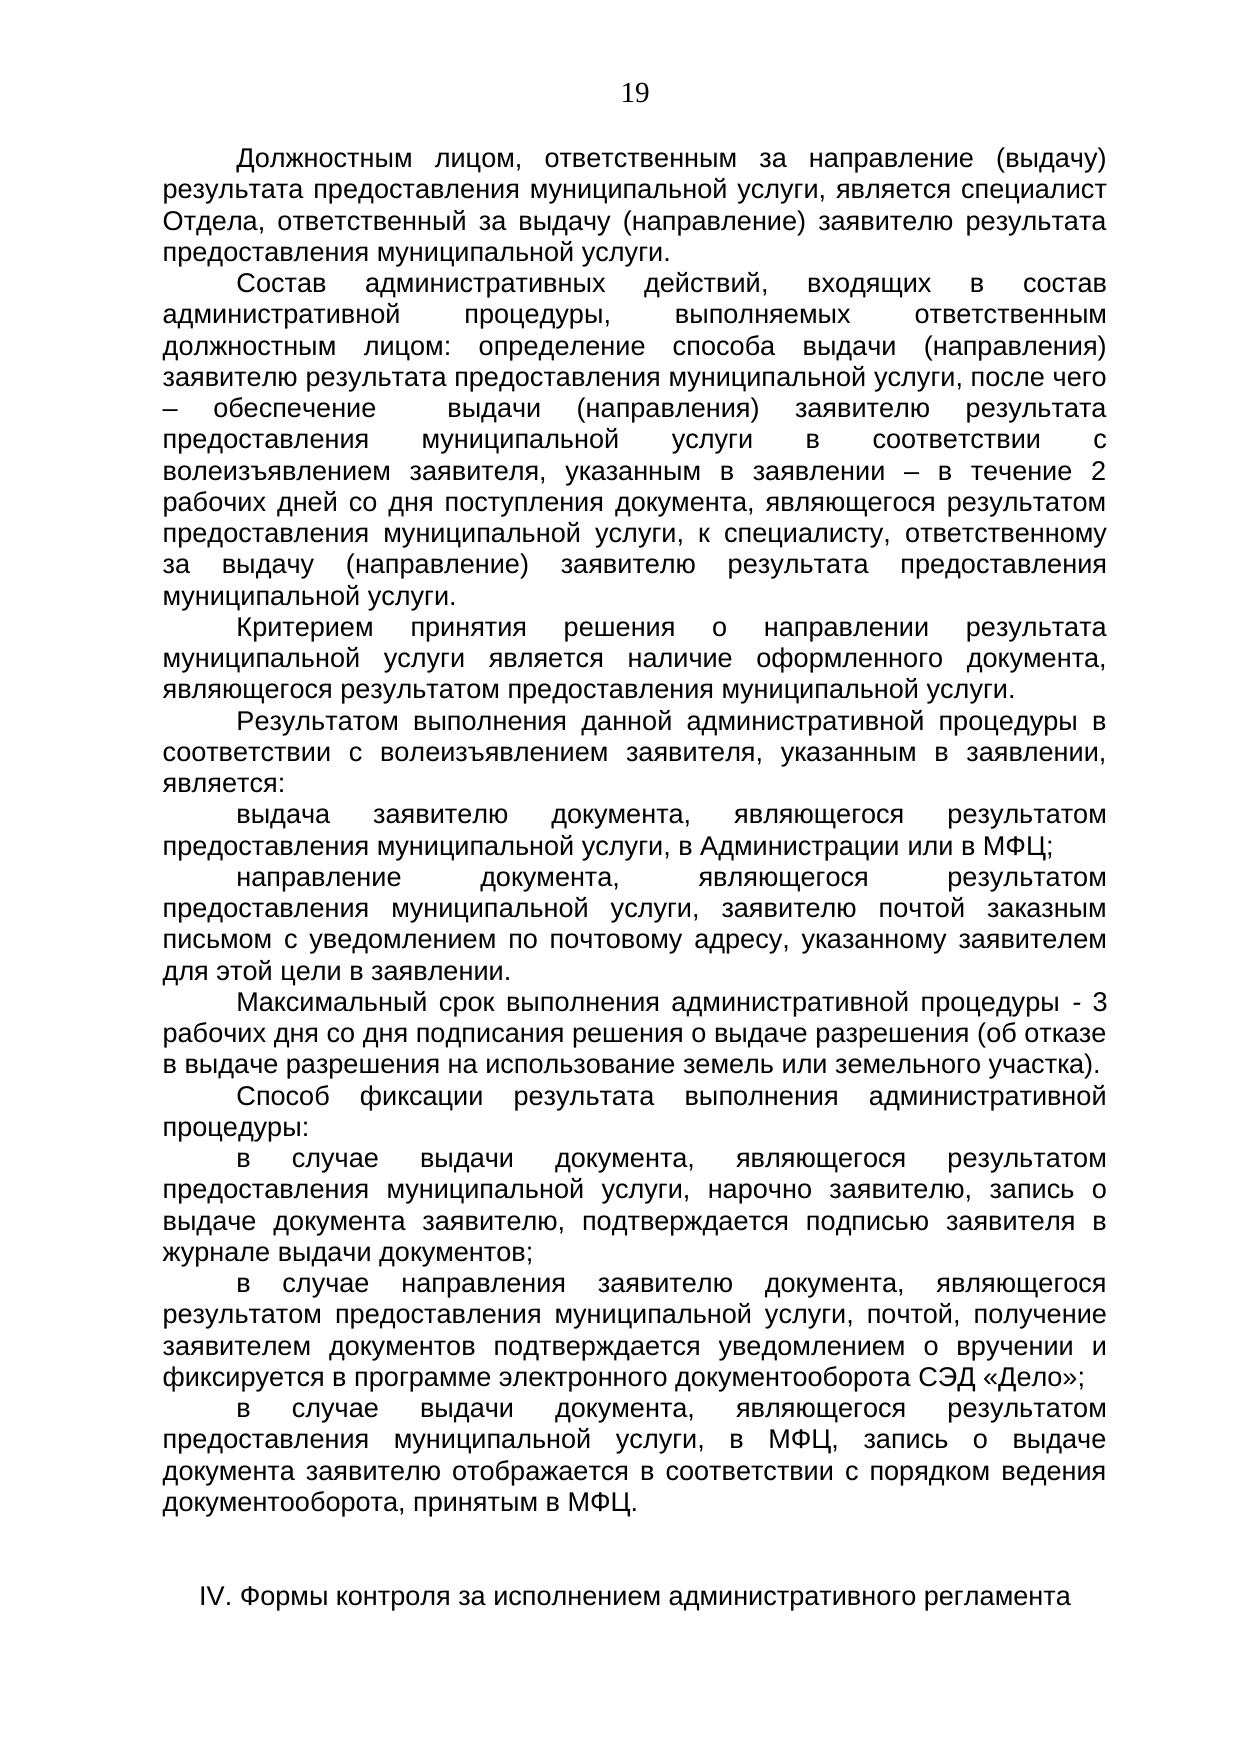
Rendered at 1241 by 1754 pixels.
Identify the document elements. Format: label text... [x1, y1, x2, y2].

text в случае направления заявителю документа, являющегося результатом предоставления муниципальной услуги, почтой, получение заявителем документов подтверждается уведомлением о вручении и фиксируется в программе электронного документооборота СЭД «Дело»; [162, 1267, 1107, 1392]
text выдача заявителю документа, являющегося результатом предоставления муниципальной услуги, в Администрации или в МФЦ; [162, 798, 1107, 861]
text направление документа, являющегося результатом предоставления муниципальной услуги, заявителю почтой заказным письмом с уведомлением по почтовому адресу, указанному заявителем для этой цели в заявлении. [162, 861, 1107, 986]
text Должностным лицом, ответственным за направление (выдачу) результата предоставления муниципальной услуги, является специалист Отдела, ответственный за выдачу (направление) заявителю результата предоставления муниципальной услуги. [162, 142, 1107, 267]
text в случае выдачи документа, являющегося результатом предоставления муниципальной услуги, в МФЦ, запись о выдаче документа заявителю отображается в соответствии с порядком ведения документооборота, принятым в МФЦ. [162, 1392, 1107, 1517]
text Результатом выполнения данной административной процедуры в соответствии с волеизъявлением заявителя, указанным в заявлении, является: [162, 704, 1107, 798]
text Состав административных действий, входящих в состав административной процедуры, выполняемых ответственным должностным лицом: определение способа выдачи (направления) заявителю результата предоставления муниципальной услуги, после чего – обеспечение выдачи (направления) заявителю результата предоставления муниципальной услуги в соответствии с волеизъявлением заявителя, указанным в заявлении – в течение 2 рабочих дней со дня поступления документа, являющегося результатом предоставления муниципальной услуги, к специалисту, ответственному за выдачу (направление) заявителю результата предоставления муниципальной услуги. [162, 267, 1107, 611]
text Критерием принятия решения о направлении результата муниципальной услуги является наличие оформленного документа, являющегося результатом предоставления муниципальной услуги. [162, 611, 1107, 704]
text в случае выдачи документа, являющегося результатом предоставления муниципальной услуги, нарочно заявителю, запись о выдаче документа заявителю, подтверждается подписью заявителя в журнале выдачи документов; [162, 1142, 1107, 1267]
text Максимальный срок выполнения административной процедуры - 3 рабочих дня со дня подписания решения о выдаче разрешения (об отказе в выдаче разрешения на использование земель или земельного участка). [162, 986, 1107, 1079]
text Способ фиксации результата выполнения административной процедуры: [162, 1079, 1107, 1142]
text IV. Формы контроля за исполнением административного регламента [162, 1579, 1107, 1611]
